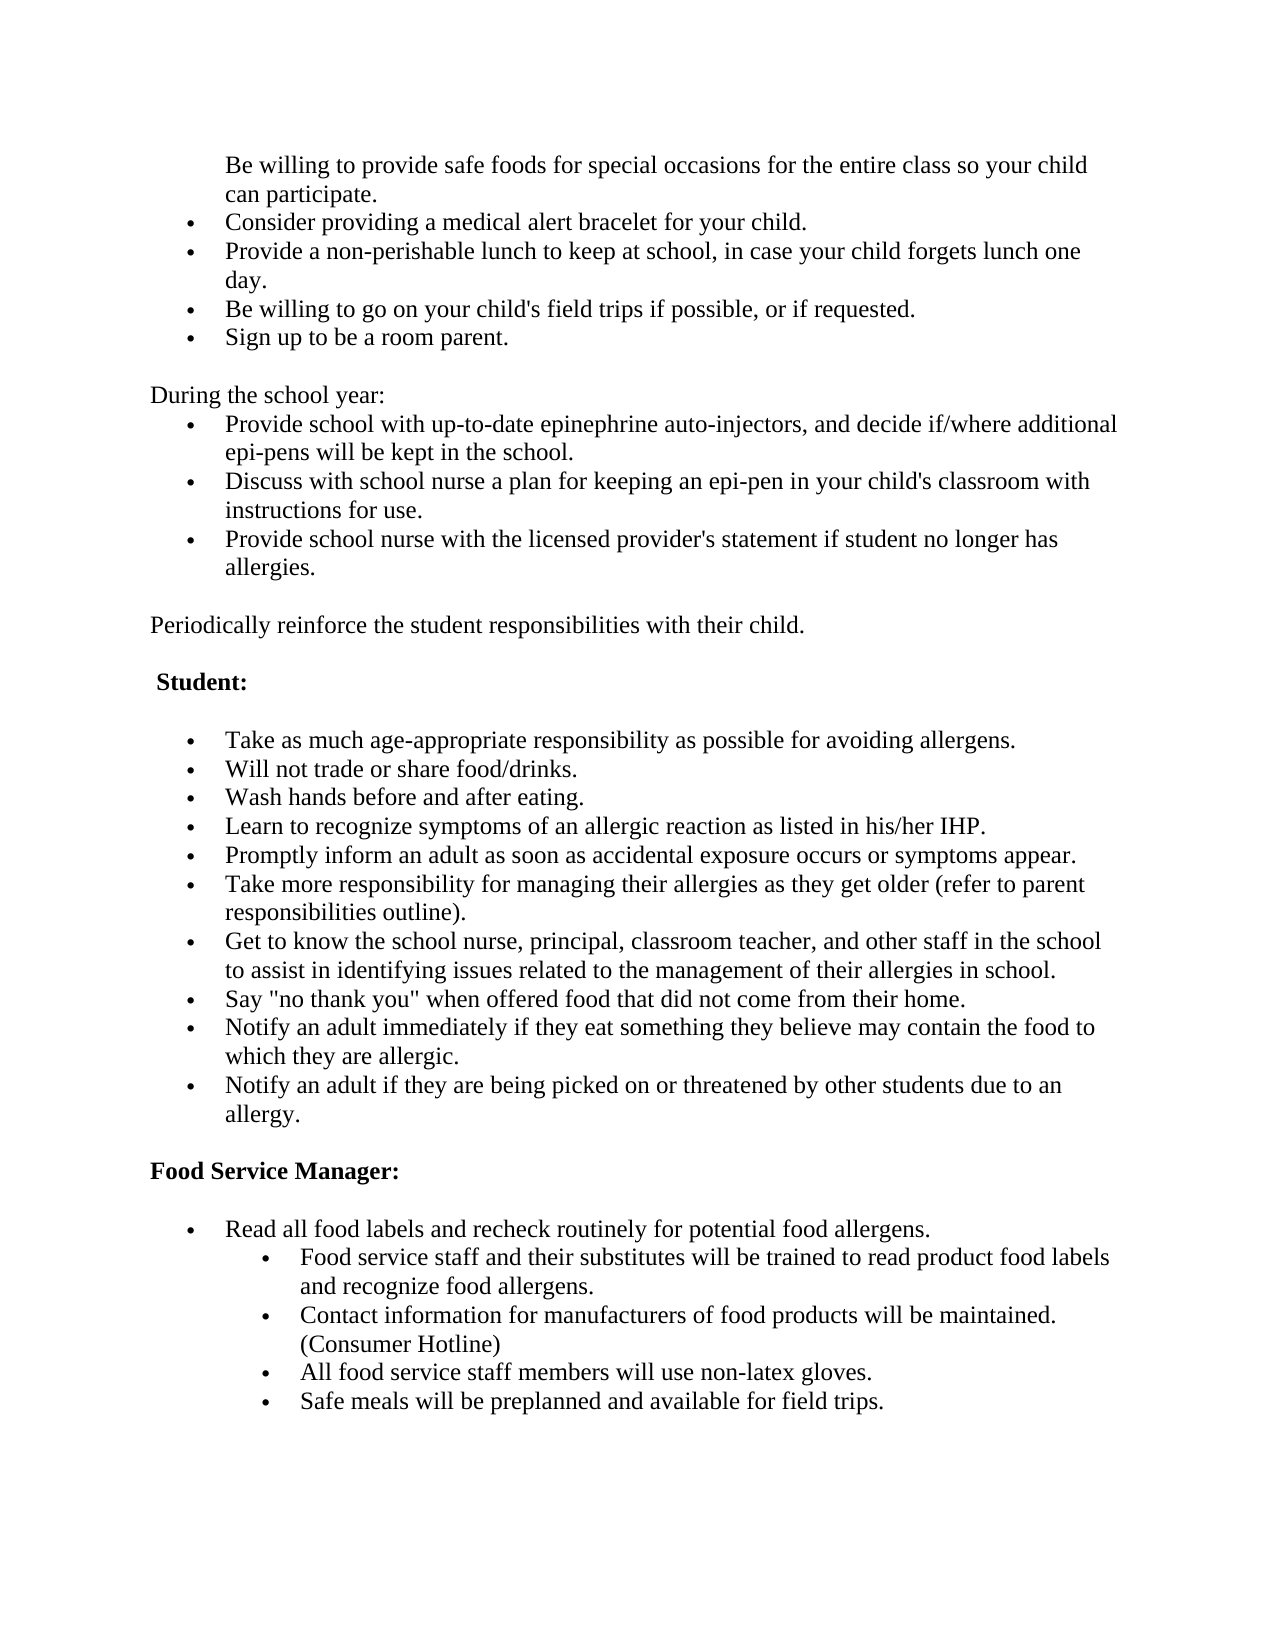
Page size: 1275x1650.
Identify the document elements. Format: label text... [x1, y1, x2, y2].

list Provide school nurse with the licensed provider's statement if student no longer has allergies. [187, 524, 1125, 581]
list All food service staff members will use non-latex gloves. [262, 1357, 1125, 1386]
list Student: [150, 667, 1125, 696]
list Consider providing a medical alert bracelet for your child. [187, 207, 1125, 236]
list Safe meals will be preplanned and available for field trips. [262, 1386, 1125, 1415]
list Take more responsibility for managing their allergies as they get older (refer to parent responsibilities outline). [187, 869, 1125, 926]
list Will not trade or share food/drinks. [187, 754, 1125, 782]
list Sign up to be a room parent. [187, 322, 1125, 351]
list Promptly inform an adult as soon as accidental exposure occurs or symptoms appear. [187, 840, 1125, 869]
list Say "no thank you" when offered food that did not come from their home. [187, 984, 1125, 1012]
list Food service staff and their substitutes will be trained to read product food labels and recognize food allergens. [262, 1242, 1125, 1300]
list Notify an adult if they are being picked on or threatened by other students due to an allergy. [187, 1070, 1125, 1127]
list Periodically reinforce the student responsibilities with their child. [150, 610, 1125, 639]
list Discuss with school nurse a plan for keeping an epi-pen in your child's classroom with instructions for use. [187, 466, 1125, 524]
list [187, 150, 1125, 207]
list Provide a non-perishable lunch to keep at school, in case your child forgets lunch one day. [187, 236, 1125, 294]
list Food Service Manager: [150, 1156, 1125, 1185]
list Learn to recognize symptoms of an allergic reaction as listed in his/her IHP. [187, 811, 1125, 840]
list Provide school with up-to-date epinephrine auto-injectors, and decide if/where additional epi-pens will be kept in the school. [187, 409, 1125, 466]
list Wash hands before and after eating. [187, 782, 1125, 811]
list Notify an adult immediately if they eat something they believe may contain the food to which they are allergic. [187, 1012, 1125, 1070]
list Take as much age-appropriate responsibility as possible for avoiding allergens. [187, 725, 1125, 754]
list During the school year: [150, 380, 1125, 409]
list Read all food labels and recheck routinely for potential food allergens. [187, 1214, 1125, 1242]
list Be willing to go on your child's field trips if possible, or if requested. [187, 294, 1125, 322]
list Contact information for manufacturers of food products will be maintained. (Consumer Hotline) [262, 1300, 1125, 1357]
list Get to know the school nurse, principal, classroom teacher, and other staff in the school to assist in identifying issues related to the management of their allergies in school. [187, 926, 1125, 984]
